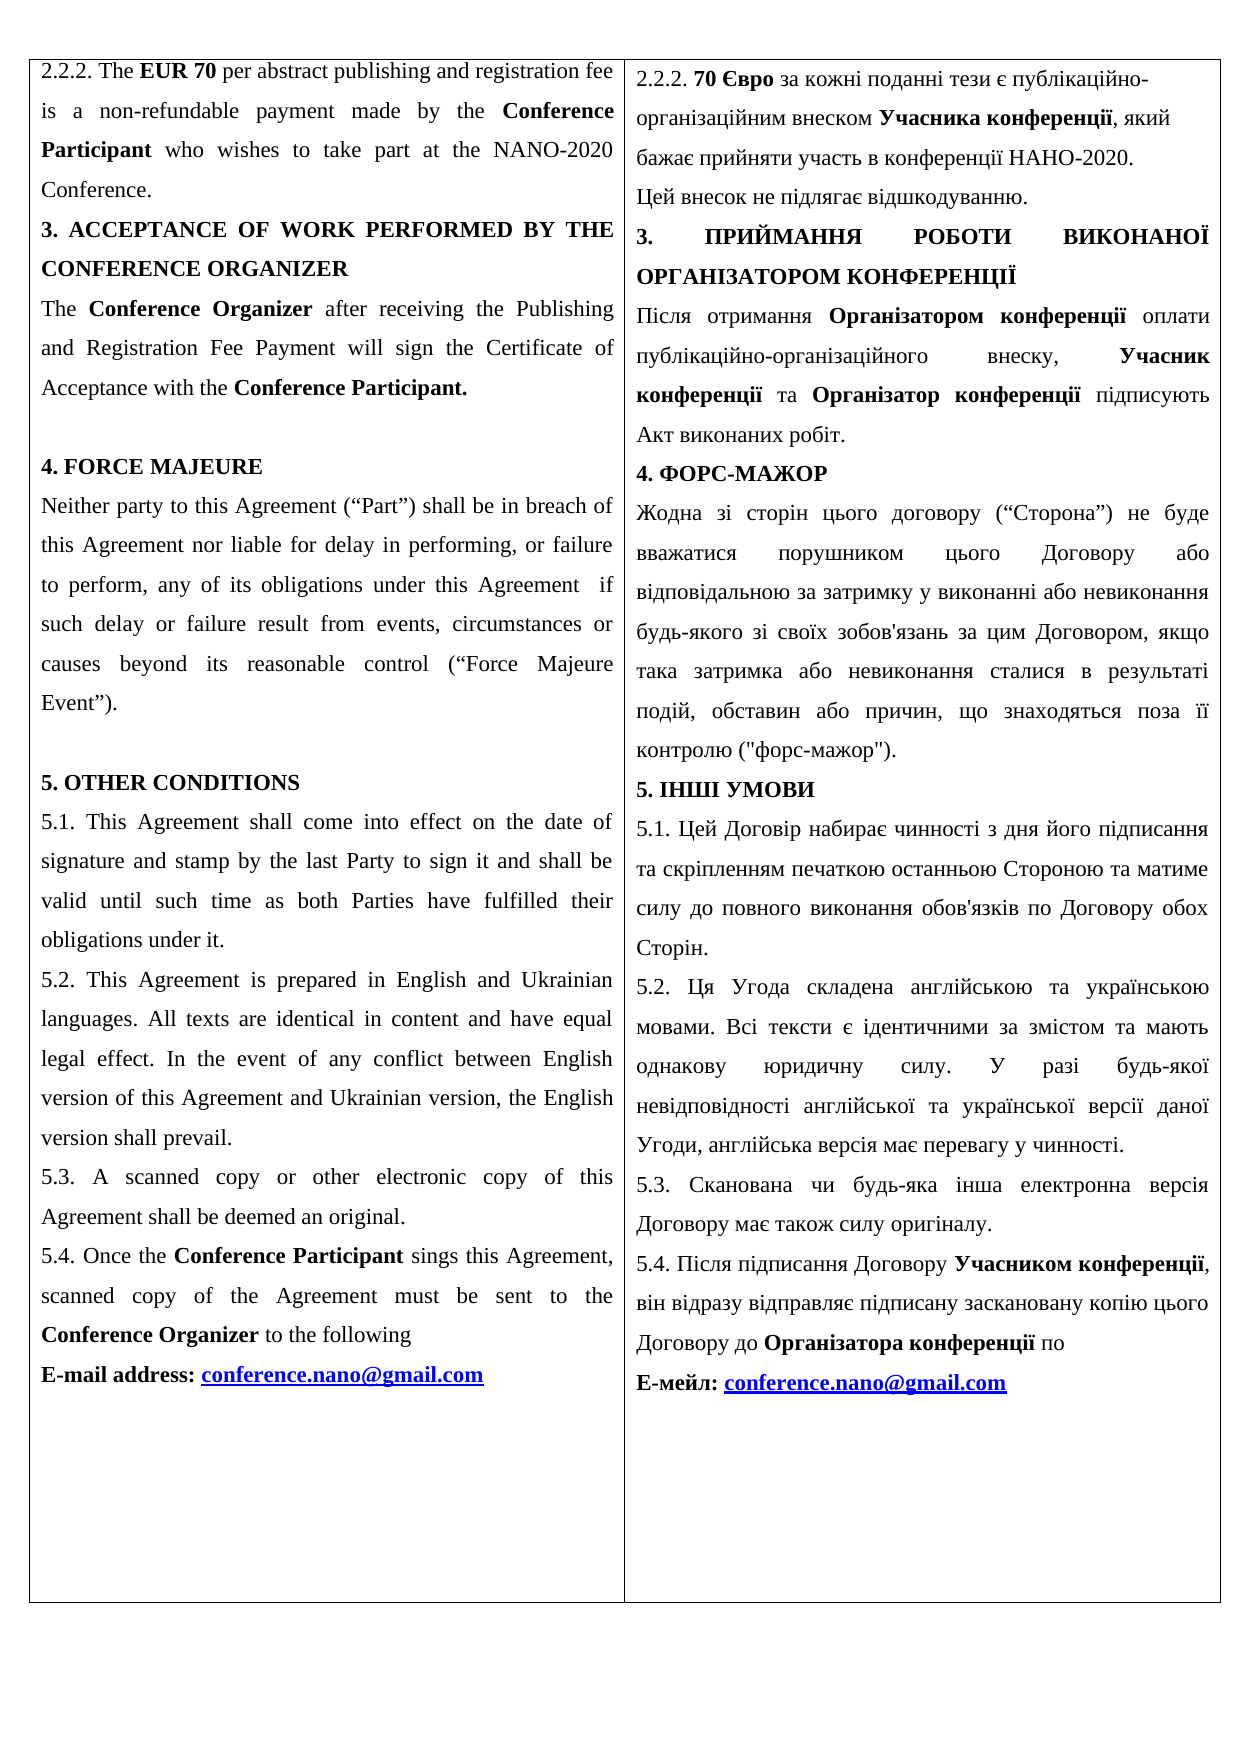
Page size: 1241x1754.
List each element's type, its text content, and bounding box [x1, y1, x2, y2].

list Цей Договір набирає чинності з дня його підписання та скріпленням печаткою останньою Стороною та матиме силу до повного виконання обов'язків по Договору обох Сторін. [636, 815, 1209, 960]
subtitle ПРИЙМАННЯ РОБОТИ ВИКОНАНОЇ ОРГАНІЗАТОРОМ КОНФЕРЕНЦІЇ [636, 223, 1209, 289]
subtitle ACCEPTANCE OF WORK PERFORMED BY THE CONFERENCE ORGANIZER [41, 216, 614, 282]
text Neither party to this Agreement (“Part”) shall be in breach of this Agreement nor liable for delay in performing, or failure to perform, any of its obligations under this Agreement if such delay or failure result from events, circumstances or causes beyond its reasonable control (“Force Majeure Event”). [41, 492, 614, 716]
text 2.2.2. 70 Євро за кожні поданні тези є публікаційно- організаційним внеском Учасника конференції, який бажає прийняти участь в конференції НАНО-2020. [636, 65, 1172, 170]
subtitle E-mail address: conference.nano@gmail.com [41, 1361, 618, 1387]
subtitle ФОРС-МАЖОР [636, 460, 1221, 487]
text The Conference Organizer after receiving the Publishing and Registration Fee Payment will sign the Certificate of Acceptance with the Conference Participant. [41, 295, 614, 400]
subtitle OTHER CONDITIONS [41, 769, 618, 795]
subtitle E-мейл: conference.nano@gmail.com [636, 1368, 1221, 1395]
text Цей внесок не підлягає відшкодуванню. [636, 183, 1221, 210]
subtitle FORCE MAJEURE [41, 453, 618, 479]
text Жодна зі сторін цього договору (“Сторона”) не буде вважатися порушником цього Договору або відповідальною за затримку у виконанні або невиконання будь-якого зі своїх зобов'язань за цим Договором, якщо така затримка або невиконання сталися в результаті подій, обставин або причин, що знаходяться поза її контролю ("форс-мажор"). [636, 499, 1210, 763]
list Сканована чи будь-яка інша електронна версія Договору має також силу оригіналу. [636, 1171, 1209, 1237]
subtitle ІНШІ УМОВИ [636, 776, 1221, 802]
list Після підписання Договору Учасником конференції, він відразу відправляє підписану заскановану копію цього Договору до Організатора конференції по [636, 1250, 1210, 1355]
list The EUR 70 per abstract publishing and registration fee is a non-refundable payment made by the Conference Participant who wishes to take part at the NANO-2020 Conference. [41, 57, 614, 202]
list Ця Угода складена англійською та українською мовами. Всі тексти є ідентичними за змістом та мають однакову юридичну силу. У разі будь-якої невідповідності англійської та української версії даної Угоди, англійська версія має перевагу у чинності. [636, 973, 1210, 1158]
list This Agreement is prepared in English and Ukrainian languages. All texts are identical in content and have equal legal effect. In the event of any conflict between English version of this Agreement and Ukrainian version, the English version shall prevail. [41, 966, 614, 1150]
list Once the Conference Participant sings this Agreement, scanned copy of the Agreement must be sent to the Conference Organizer to the following [41, 1242, 614, 1348]
list A scanned copy or other electronic copy of this Agreement shall be deemed an original. [41, 1163, 614, 1229]
list This Agreement shall come into effect on the date of signature and stamp by the last Party to sign it and shall be valid until such time as both Parties have fulfilled their obligations under it. [41, 808, 613, 953]
text Після отримання Організатором конференції оплати публікаційно-організаційного внеску, Учасник конференції та Організатор конференції підписують Акт виконаних робіт. [636, 302, 1210, 447]
